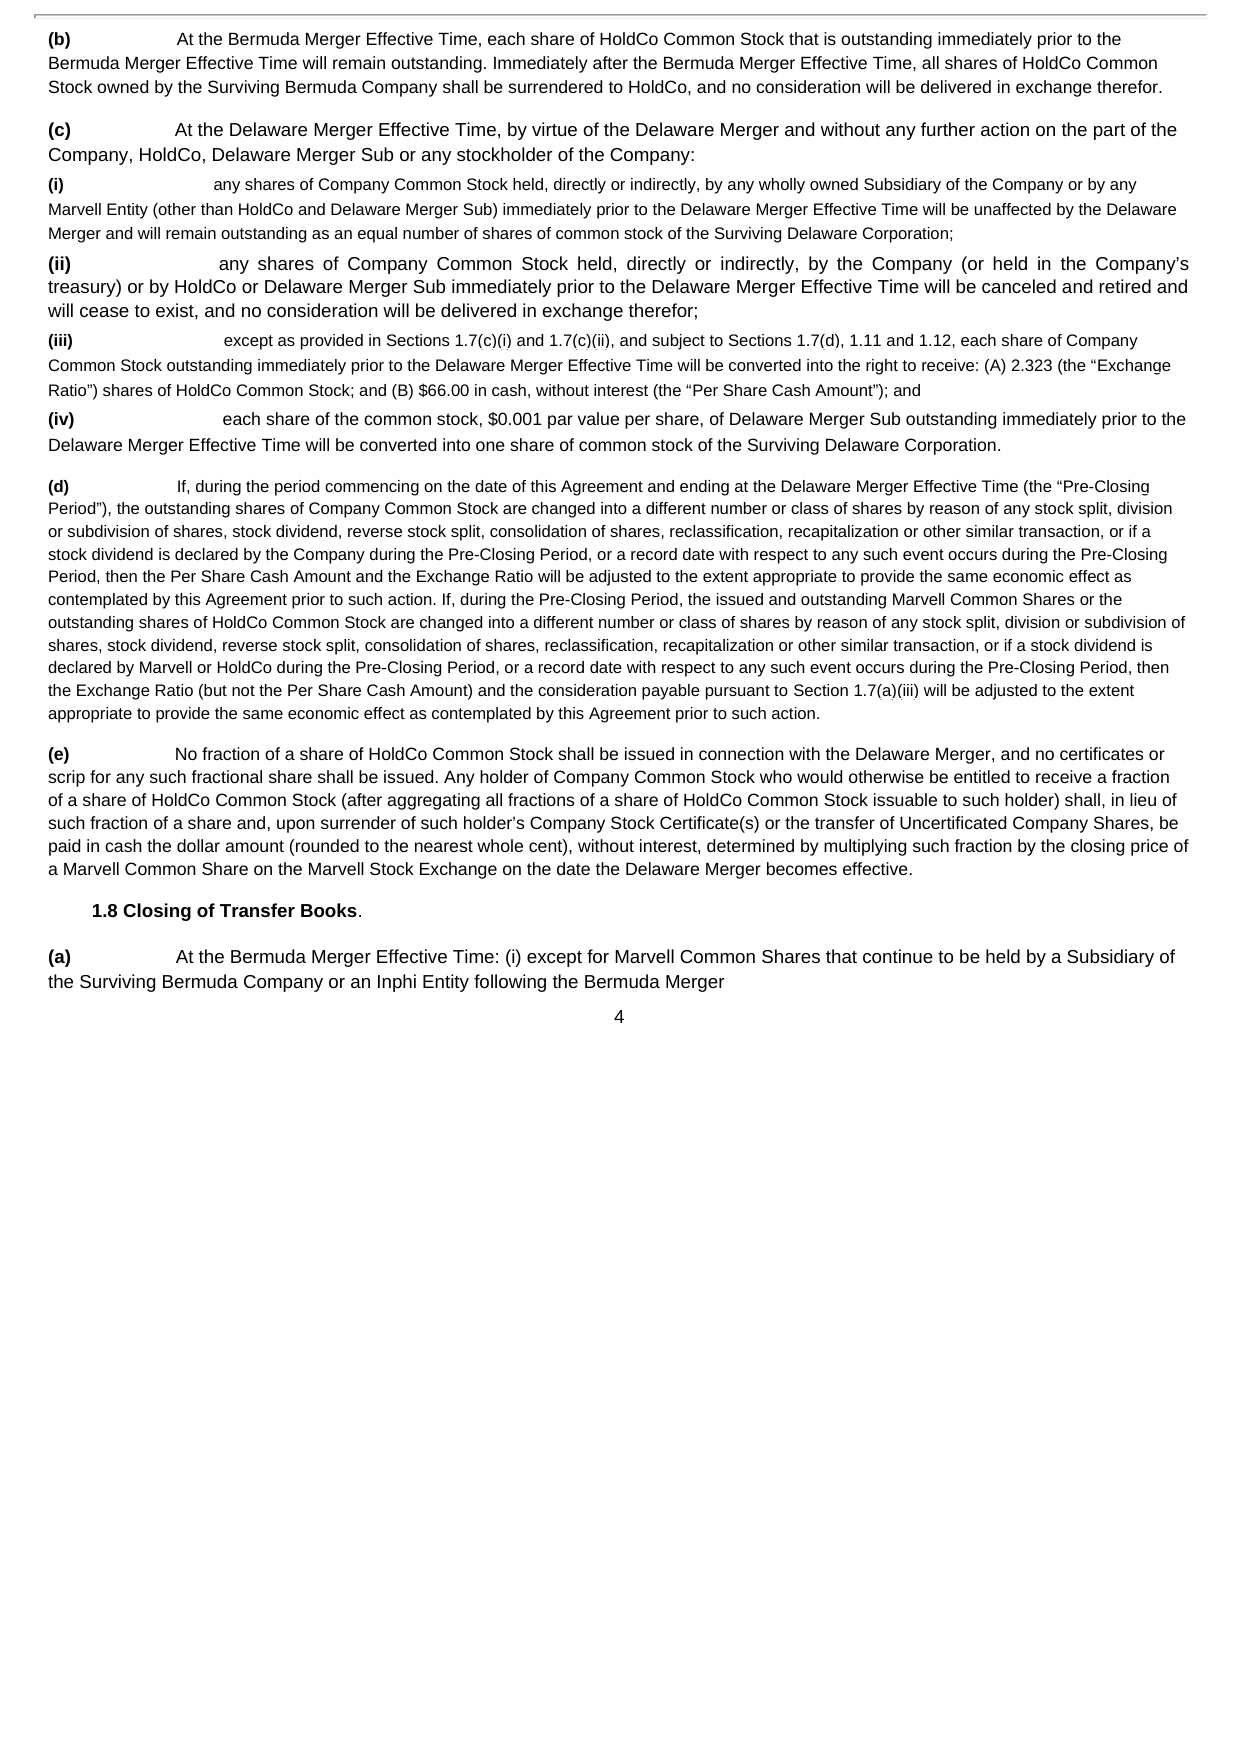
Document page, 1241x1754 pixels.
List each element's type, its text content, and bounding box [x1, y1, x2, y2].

list No fraction of a share of HoldCo Common Stock shall be issued in connection with the Delaware Merger, and no certificates or scrip for any such fractional share shall be issued. Any holder of Company Common Stock who would otherwise be entitled to receive a fraction of a share of HoldCo Common Stock (after aggregating all fractions of a share of HoldCo Common Stock issuable to such holder) shall, in lieu of such fraction of a share and, upon surrender of such holder’s Company Stock Certificate(s) or the transfer of Uncertificated Company Shares, be paid in cash the dollar amount (rounded to the nearest whole cent), without interest, determined by multiplying such fraction by the closing price of a Marvell Common Share on the Marvell Stock Exchange on the date the Delaware Merger becomes effective. [48, 744, 1190, 879]
text 1.8 Closing of Transfer Books. [92, 900, 1190, 922]
list At the Delaware Merger Effective Time, by virtue of the Delaware Merger and without any further action on the part of the Company, HoldCo, Delaware Merger Sub or any stockholder of the Company: [48, 118, 1190, 165]
list any shares of Company Common Stock held, directly or indirectly, by any wholly owned Subsidiary of the Company or by any Marvell Entity (other than HoldCo and Delaware Merger Sub) immediately prior to the Delaware Merger Effective Time will be unaffected by the Delaware Merger and will remain outstanding as an equal number of shares of common stock of the Surviving Delaware Corporation; [48, 174, 1190, 243]
text 4 [48, 1006, 1190, 1028]
list At the Bermuda Merger Effective Time: (i) except for Marvell Common Shares that continue to be held by a Subsidiary of the Surviving Bermuda Company or an Inphi Entity following the Bermuda Merger [48, 946, 1190, 992]
picture [34, 14, 1207, 19]
list If, during the period commencing on the date of this Agreement and ending at the Delaware Merger Effective Time (the “Pre-Closing Period”), the outstanding shares of Company Common Stock are changed into a different number or class of shares by reason of any stock split, division or subdivision of shares, stock dividend, reverse stock split, consolidation of shares, reclassification, recapitalization or other similar transaction, or if a stock dividend is declared by the Company during the Pre-Closing Period, or a record date with respect to any such event occurs during the Pre-Closing Period, then the Per Share Cash Amount and the Exchange Ratio will be adjusted to the extent appropriate to provide the same economic effect as contemplated by this Agreement prior to such action. If, during the Pre-Closing Period, the issued and outstanding Marvell Common Shares or the outstanding shares of HoldCo Common Stock are changed into a different number or class of shares by reason of any stock split, division or subdivision of shares, stock dividend, reverse stock split, consolidation of shares, reclassification, recapitalization or other similar transaction, or if a stock dividend is declared by Marvell or HoldCo during the Pre-Closing Period, or a record date with respect to any such event occurs during the Pre-Closing Period, then the Exchange Ratio (but not the Per Share Cash Amount) and the consideration payable pursuant to Section 1.7(a)(iii) will be adjusted to the extent appropriate to provide the same economic effect as contemplated by this Agreement prior to such action. [48, 476, 1190, 723]
list any shares of Company Common Stock held, directly or indirectly, by the Company (or held in the Company’s treasury) or by HoldCo or Delaware Merger Sub immediately prior to the Delaware Merger Effective Time will be canceled and retired and will cease to exist, and no consideration will be delivered in exchange therefor; [48, 253, 1190, 321]
list except as provided in Sections 1.7(c)(i) and 1.7(c)(ii), and subject to Sections 1.7(d), 1.11 and 1.12, each share of Company Common Stock outstanding immediately prior to the Delaware Merger Effective Time will be converted into the right to receive: (A) 2.323 (the “Exchange Ratio”) shares of HoldCo Common Stock; and (B) $66.00 in cash, without interest (the “Per Share Cash Amount”); and [48, 331, 1190, 399]
list each share of the common stock, $0.001 par value per share, of Delaware Merger Sub outstanding immediately prior to the Delaware Merger Effective Time will be converted into one share of common stock of the Surviving Delaware Corporation. [48, 409, 1190, 456]
list At the Bermuda Merger Effective Time, each share of HoldCo Common Stock that is outstanding immediately prior to the Bermuda Merger Effective Time will remain outstanding. Immediately after the Bermuda Merger Effective Time, all shares of HoldCo Common Stock owned by the Surviving Bermuda Company shall be surrendered to HoldCo, and no consideration will be delivered in exchange therefor. [48, 28, 1190, 97]
